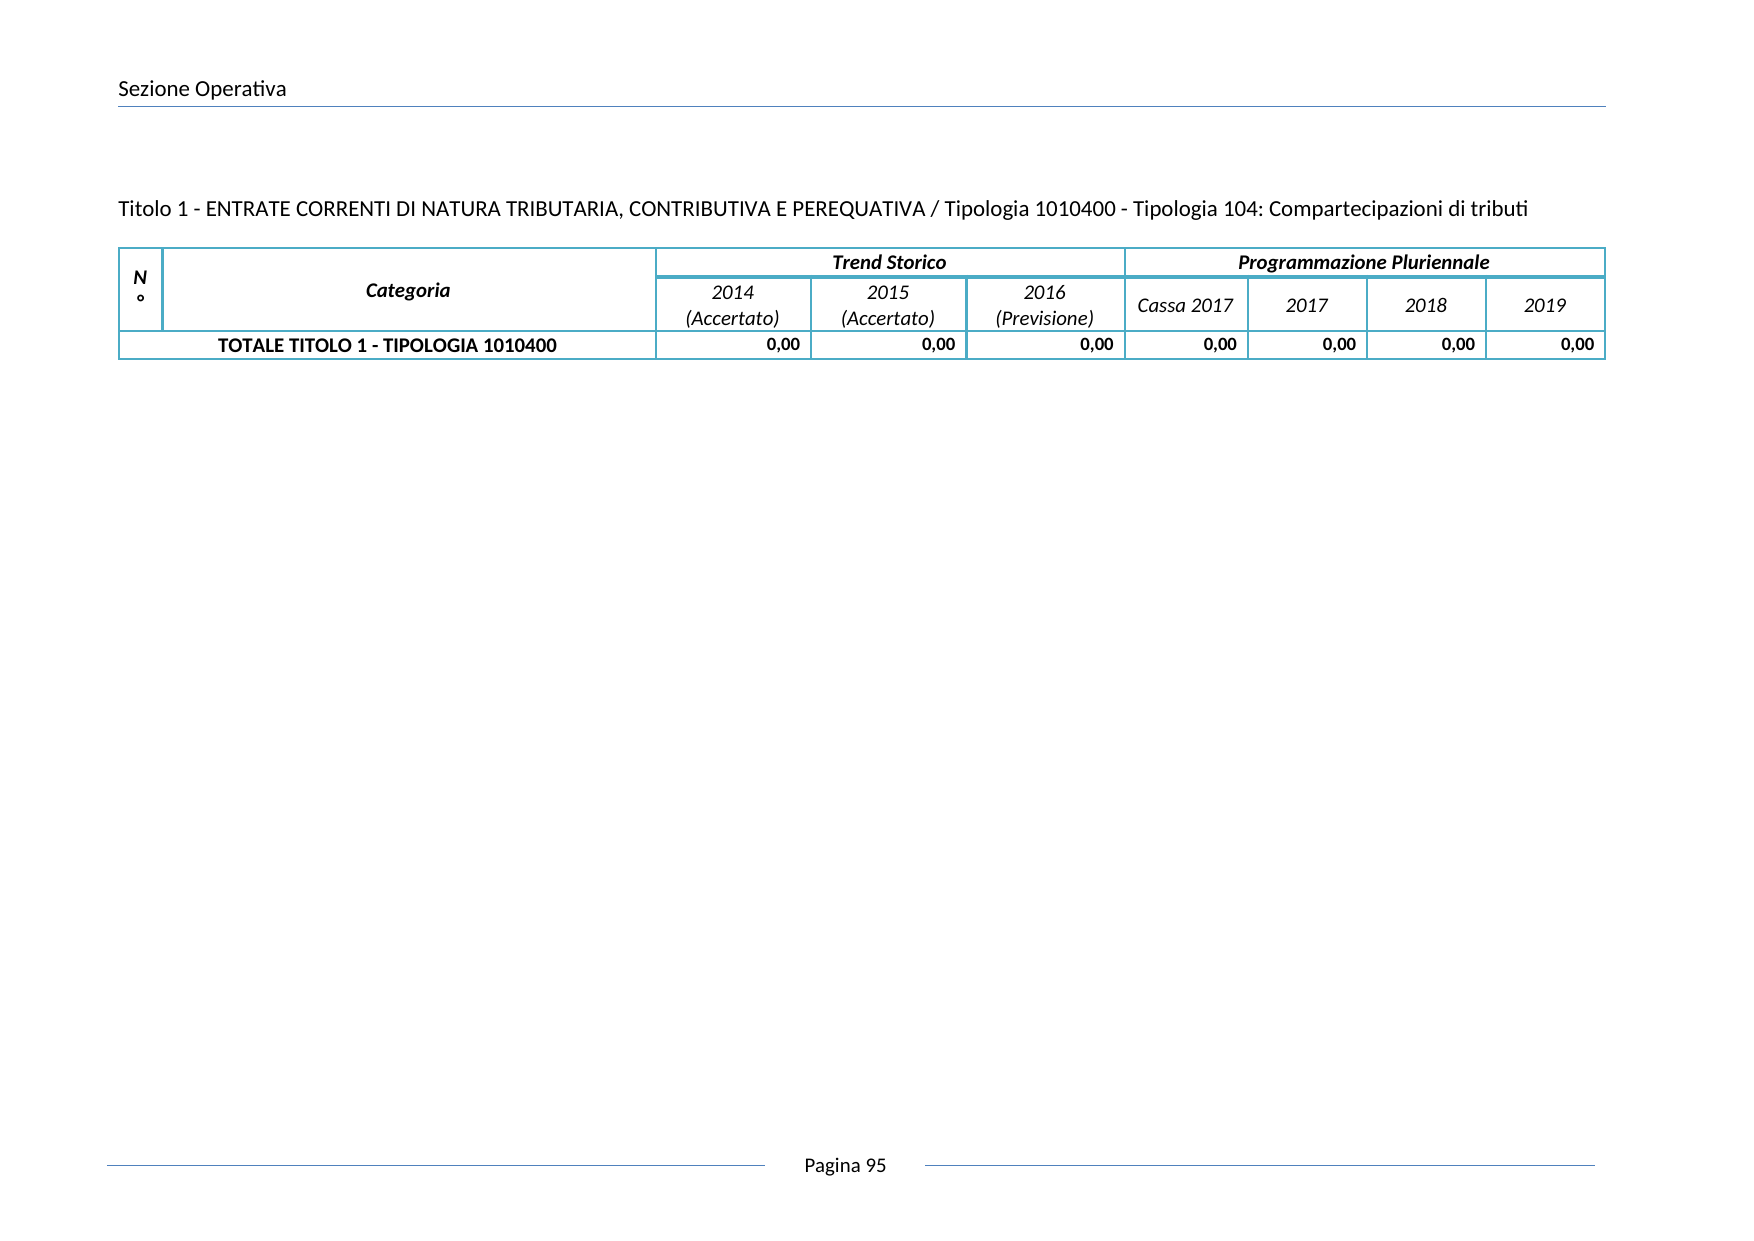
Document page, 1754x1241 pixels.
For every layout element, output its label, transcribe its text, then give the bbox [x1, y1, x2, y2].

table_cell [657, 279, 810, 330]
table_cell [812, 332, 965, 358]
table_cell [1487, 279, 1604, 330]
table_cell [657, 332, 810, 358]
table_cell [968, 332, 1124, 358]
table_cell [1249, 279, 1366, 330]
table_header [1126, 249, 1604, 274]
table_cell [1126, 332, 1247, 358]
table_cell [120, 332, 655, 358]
text Titolo 1 - ENTRATE CORRENTI DI NATURA TRIBUTARIA, CONTRIBUTIVA E PEREQUATIVA / Tipologia 1010400 - Tipologia 104: Compartecipazioni di tributi [118, 194, 1606, 222]
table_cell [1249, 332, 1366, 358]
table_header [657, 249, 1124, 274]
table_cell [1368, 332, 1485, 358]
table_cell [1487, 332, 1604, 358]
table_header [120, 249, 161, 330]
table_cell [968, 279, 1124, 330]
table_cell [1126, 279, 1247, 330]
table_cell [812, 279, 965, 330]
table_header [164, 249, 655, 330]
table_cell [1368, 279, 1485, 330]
